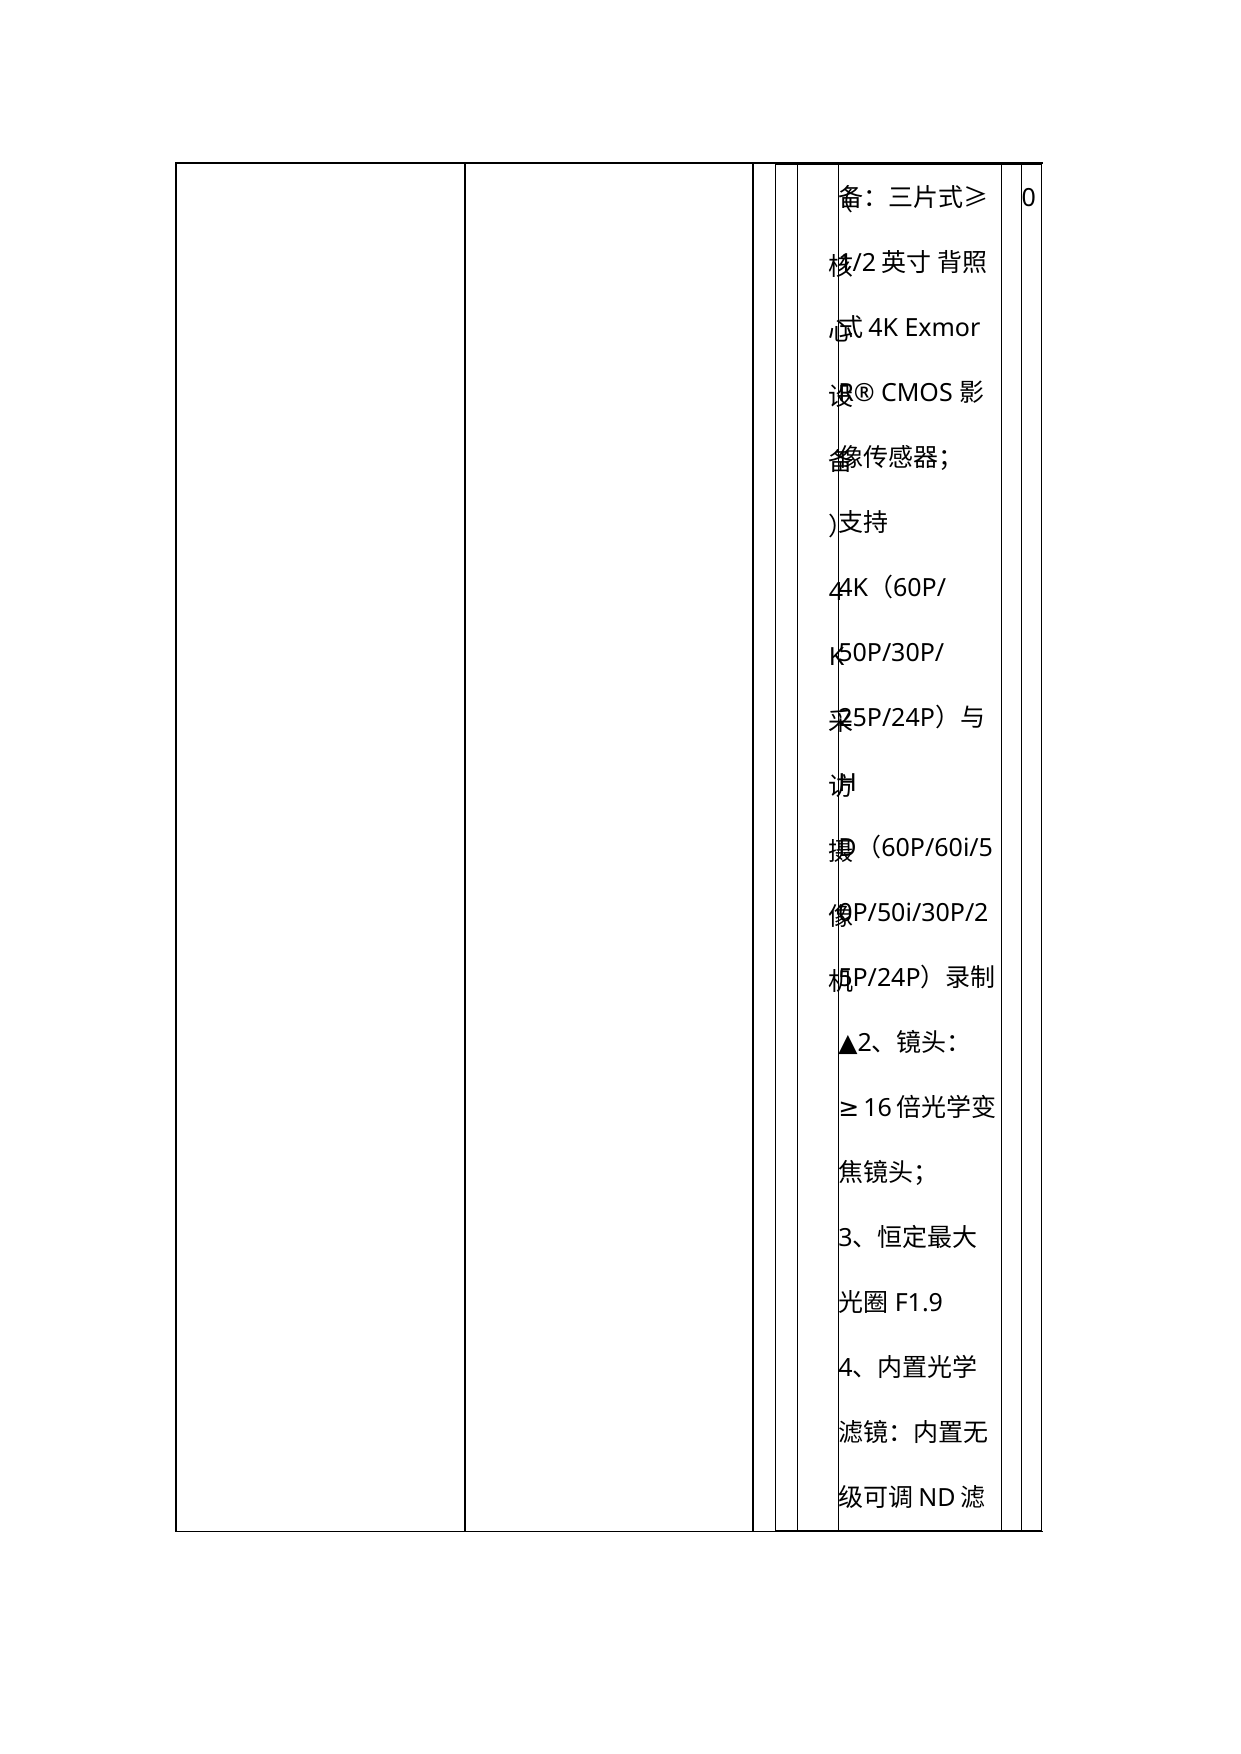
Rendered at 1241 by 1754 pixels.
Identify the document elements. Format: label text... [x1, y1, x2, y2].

table_cell [1002, 165, 1021, 1530]
table_cell [839, 165, 1001, 1530]
table_cell 1 [177, 164, 464, 1531]
table_cell [466, 164, 752, 1531]
table_cell [776, 165, 797, 1530]
table_cell [798, 165, 838, 1530]
table_cell [754, 164, 775, 1531]
table_cell [1022, 165, 1041, 1530]
